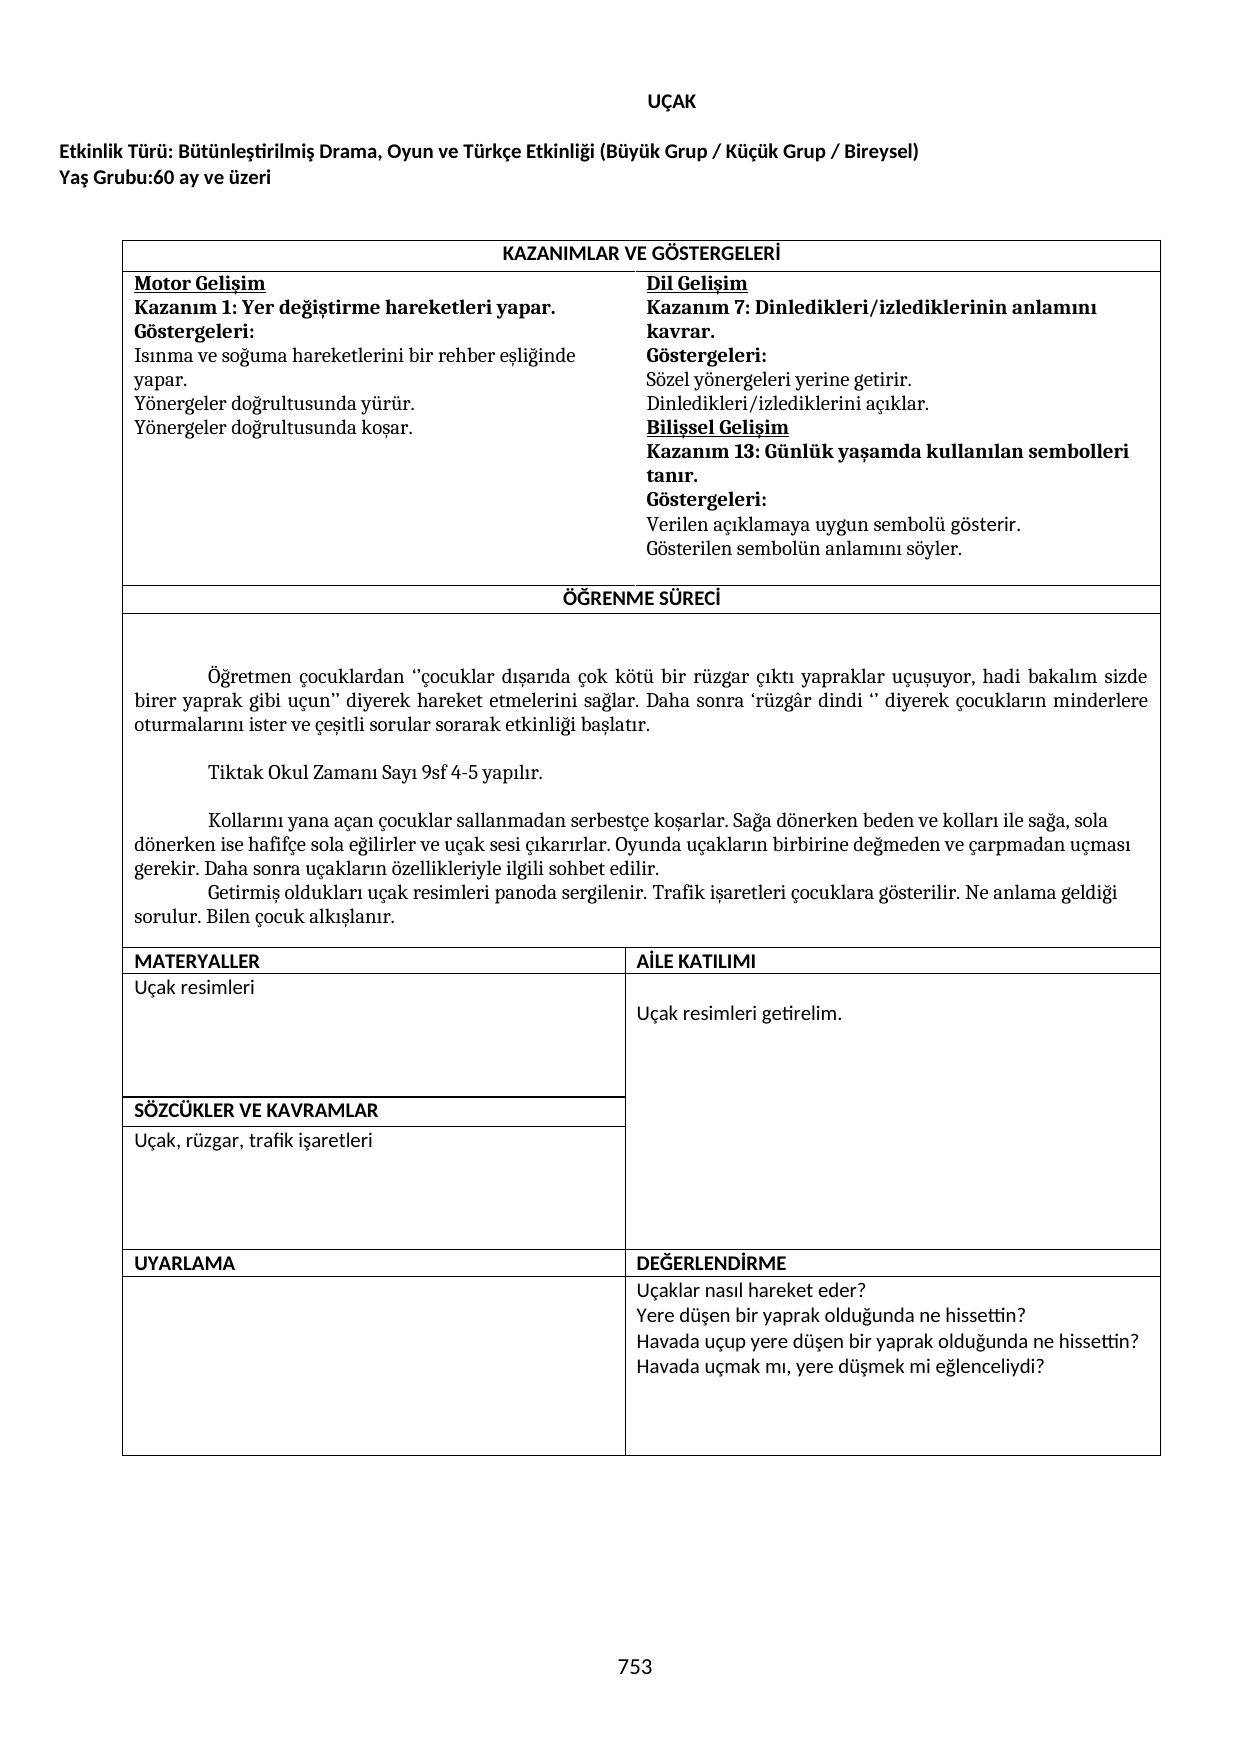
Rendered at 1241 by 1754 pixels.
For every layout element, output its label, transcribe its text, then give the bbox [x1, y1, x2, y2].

table_cell AİLE KATILIMI [626, 948, 1160, 973]
table_cell Uçak resimleri getirelim. [626, 974, 1160, 1249]
table_cell Uçak resimleri [123, 974, 625, 1096]
table_cell Öğretmen çocuklardan ‘’çocuklar dışarıda çok kötü bir rüzgar çıktı yapraklar uçuşuyor, hadi bakalım sizde birer yaprak gibi uçun’’ diyerek hareket etmelerini sağlar. Daha sonra ‘rüzgâr dindi ‘’ diyerek çocukların minderlere oturmalarını ister ve çeşitli sorular sorarak etkinliği başlatır. Tiktak Okul Zamanı Sayı 9sf 4-5 yapılır. Kollarını yana açan çocuklar sallanmadan serbestçe koşarlar. Sağa dönerken beden ve kolları ile sağa, sola dönerken ise hafifçe sola eğilirler ve uçak sesi çıkarırlar. Oyunda uçakların birbirine değmeden ve çarpmadan uçması gerekir. Daha sonra uçakların özellikleriyle ilgili sohbet edilir. Getirmiş oldukları uçak resimleri panoda sergilenir. Trafik işaretleri çocuklara gösterilir. Ne anlama geldiği sorulur. Bilen çocuk alkışlanır. [123, 614, 1160, 947]
table_cell Uçaklar nasıl hareket eder? Yere düşen bir yaprak olduğunda ne hissettin? Havada uçup yere düşen bir yaprak olduğunda ne hissettin? Havada uçmak mı, yere düşmek mi eğlenceliydi? [626, 1277, 1160, 1455]
table_cell ÖĞRENME SÜRECİ [123, 586, 1160, 613]
table_cell Dil Gelişim Kazanım 7: Dinledikleri/izlediklerinin anlamını kavrar. Göstergeleri: Sözel yönergeleri yerine getirir. Dinledikleri/izlediklerini açıklar. Bilişsel Gelişim Kazanım 13: Günlük yaşamda kullanılan sembolleri tanır. Göstergeleri: Verilen açıklamaya uygun sembolü gösterir. Gösterilen sembolün anlamını söyler. [636, 272, 1160, 584]
text Yaş Grubu:60 ay ve üzeri [59, 164, 1211, 189]
table_header KAZANIMLAR VE GÖSTERGELERİ [123, 241, 1160, 271]
table_cell DEĞERLENDİRME [626, 1250, 1160, 1276]
table_cell Uçak, rüzgar, trafik işaretleri [123, 1127, 625, 1249]
table_cell Motor Gelişim Kazanım 1: Yer değiştirme hareketleri yapar. Göstergeleri: Isınma ve soğuma hareketlerini bir rehber eşliğinde yapar. Yönergeler doğrultusunda yürür. Yönergeler doğrultusunda koşar. [123, 272, 635, 584]
text Etkinlik Türü: Bütünleştirilmiş Drama, Oyun ve Türkçe Etkinliği (Büyük Grup / Küçük Grup / Bireysel) [59, 139, 1211, 164]
table_cell [123, 1277, 625, 1455]
table_cell SÖZCÜKLER VE KAVRAMLAR [123, 1098, 625, 1126]
text UÇAK [133, 89, 1211, 114]
table_cell MATERYALLER [123, 948, 625, 973]
table_cell UYARLAMA [123, 1250, 625, 1276]
